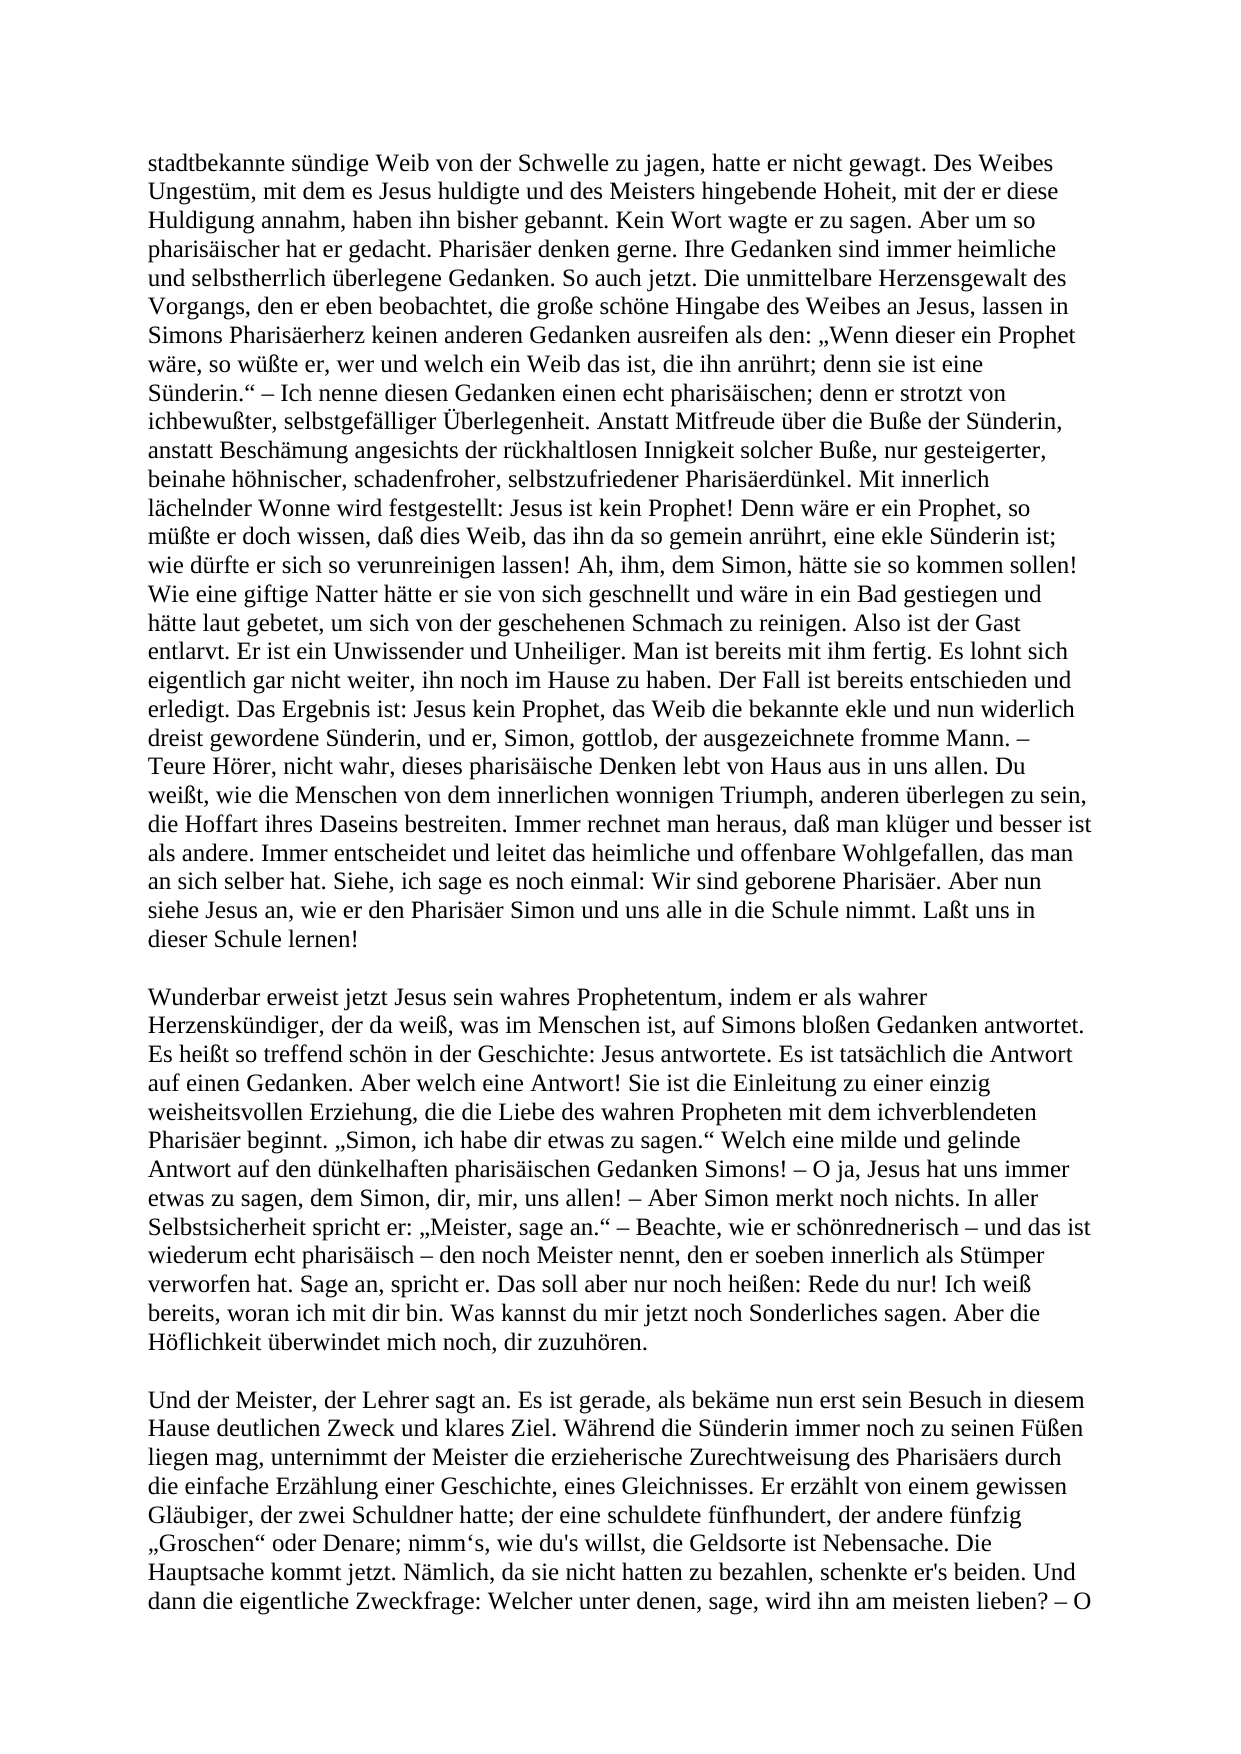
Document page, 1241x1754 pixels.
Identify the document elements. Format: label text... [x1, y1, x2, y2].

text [148, 1385, 1093, 1615]
text Wunderbar erweist jetzt Jesus sein wahres Prophetentum, indem er als wahrer Herzenskündiger, der da weiß, was im Menschen ist, auf Simons bloßen Gedanken antwortet. Es heißt so treffend schön in der Geschichte: Jesus antwortete. Es ist tatsächlich die Antwort auf einen Gedanken. Aber welch eine Antwort! Sie ist die Einleitung zu einer einzig weisheitsvollen Erziehung, die die Liebe des wahren Propheten mit dem ichverblendeten Pharisäer beginnt. „Simon, ich habe dir etwas zu sagen.“ Welch eine milde und gelinde Antwort auf den dünkelhaften pharisäischen Gedanken Simons! – O ja, Jesus hat uns immer etwas zu sagen, dem Simon, dir, mir, uns allen! – Aber Simon merkt noch nichts. In aller Selbstsicherheit spricht er: „Meister, sage an.“ – Beachte, wie er schönrednerisch – und das ist wiederum echt pharisäisch – den noch Meister nennt, den er soeben innerlich als Stümper verworfen hat. Sage an, spricht er. Das soll aber nur noch heißen: Rede du nur! Ich weiß bereits, woran ich mit dir bin. Was kannst du mir jetzt noch Sonderliches sagen. Aber die Höflichkeit überwindet mich noch, dir zuzuhören. [148, 982, 1093, 1356]
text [148, 148, 1093, 953]
